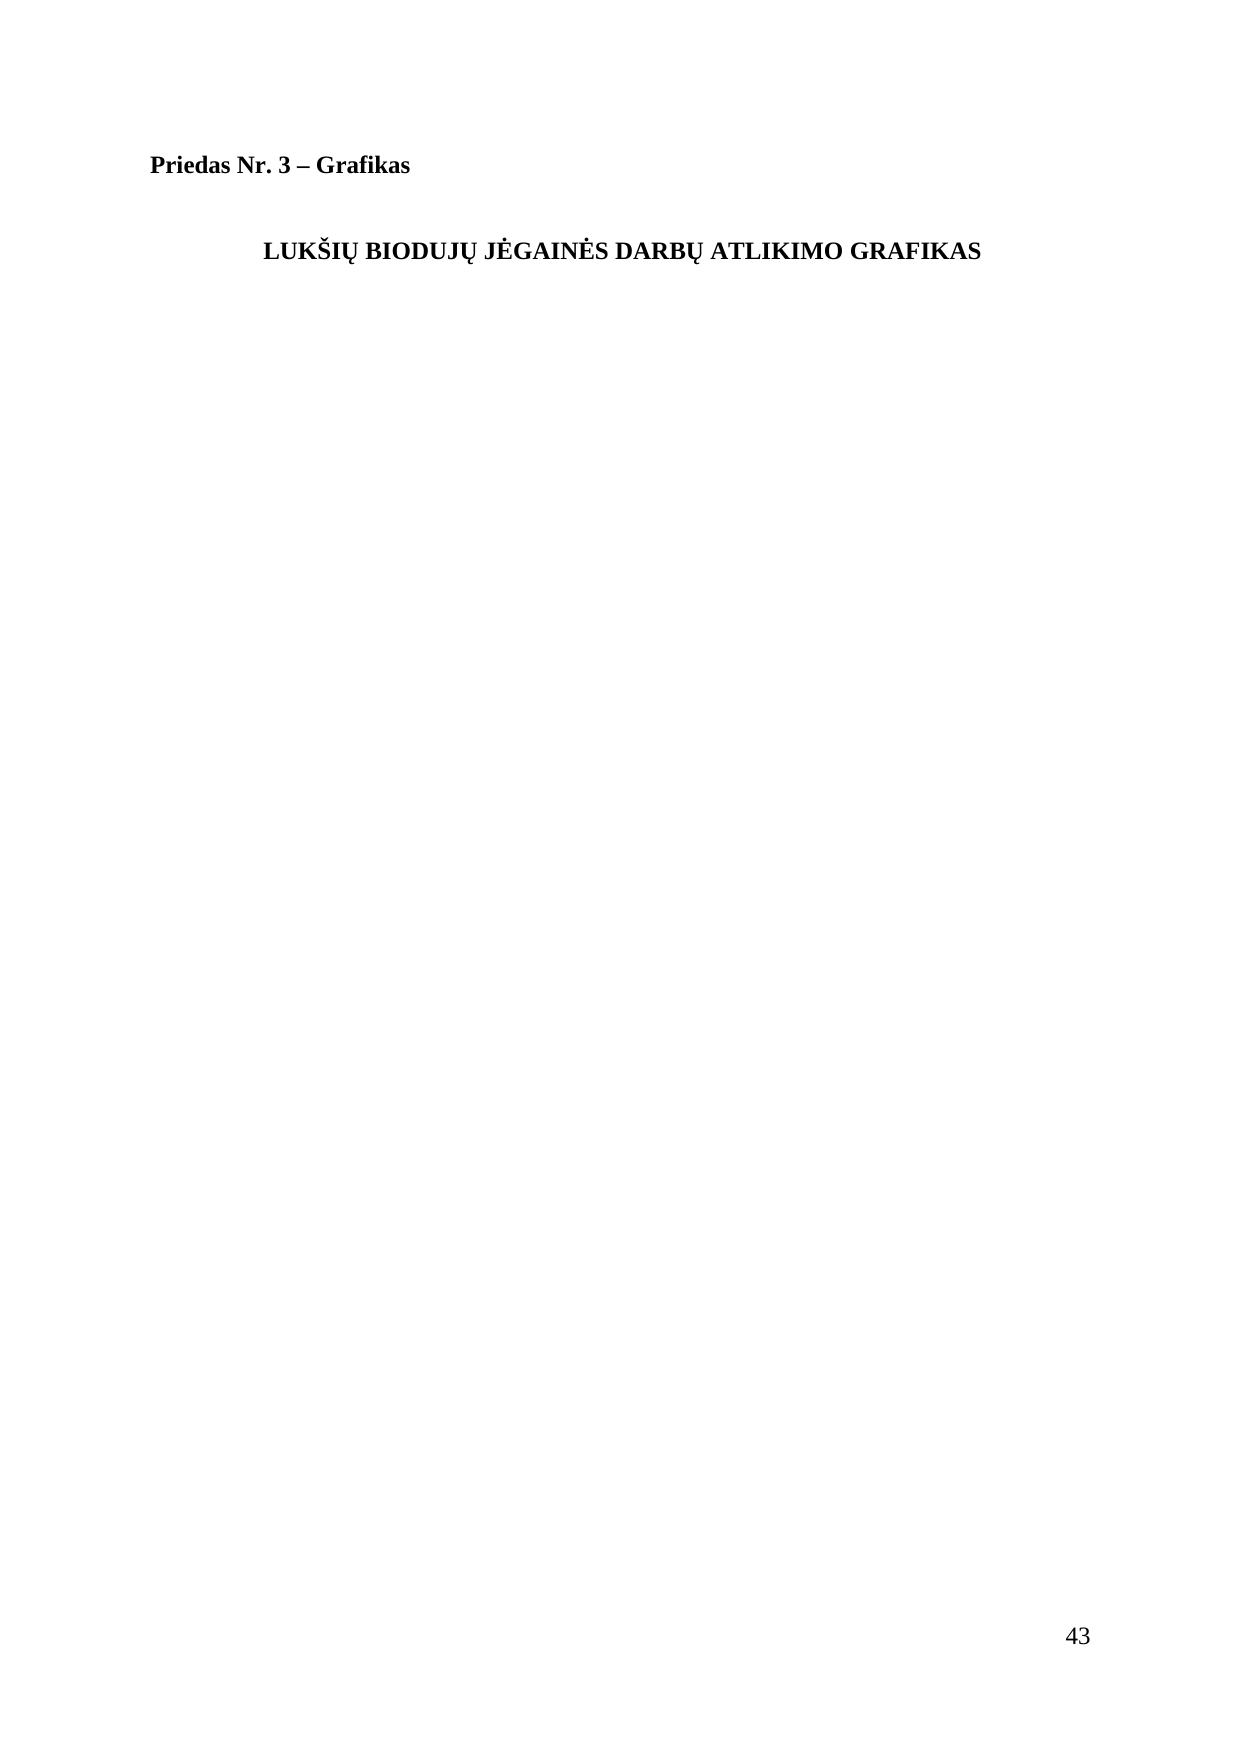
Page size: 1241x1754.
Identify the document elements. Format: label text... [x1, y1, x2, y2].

text LUKŠIŲ BIODUJŲ JĖGAINĖS DARBŲ ATLIKIMO GRAFIKAS [150, 236, 1095, 265]
text Priedas Nr. 3 – Grafikas [150, 150, 1095, 179]
